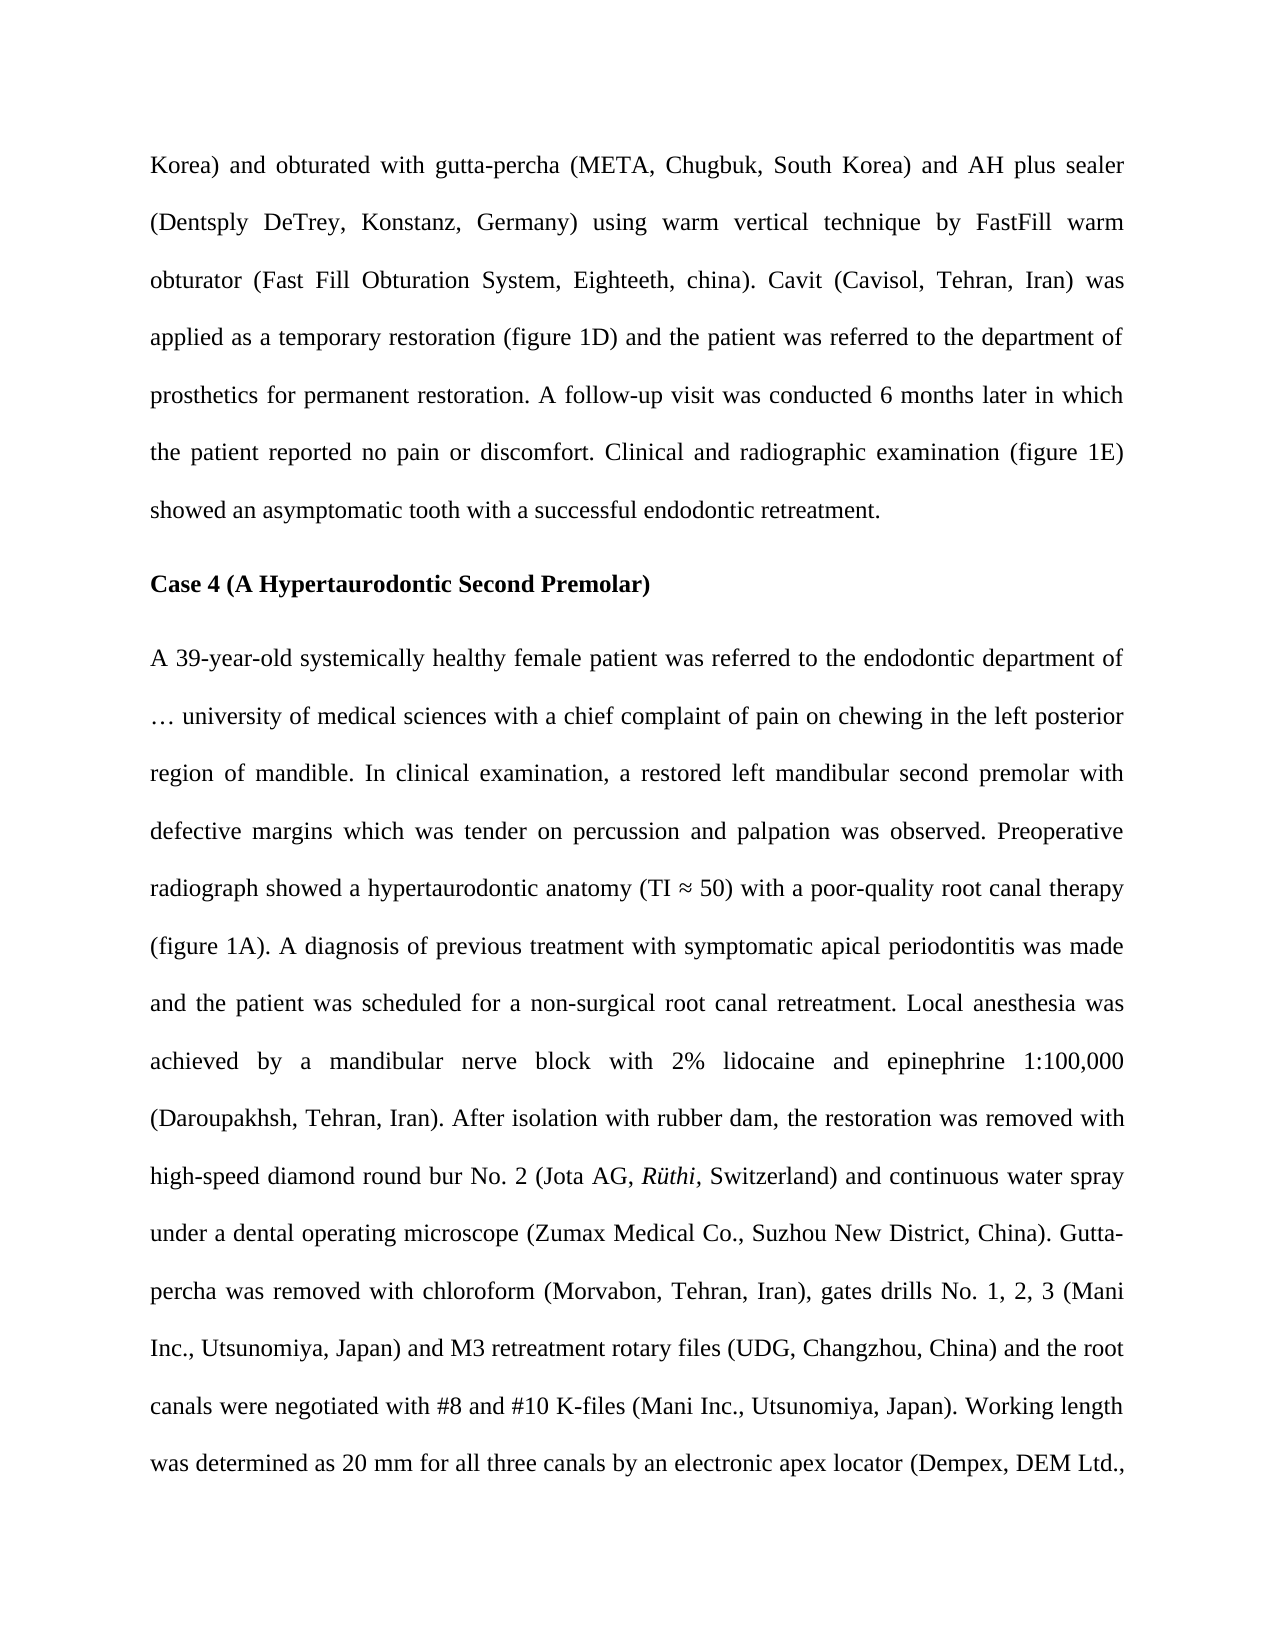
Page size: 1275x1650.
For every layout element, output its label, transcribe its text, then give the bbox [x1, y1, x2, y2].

text Case 4 (A Hypertaurodontic Second Premolar) [150, 569, 1125, 598]
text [150, 150, 1125, 524]
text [150, 643, 1125, 1477]
